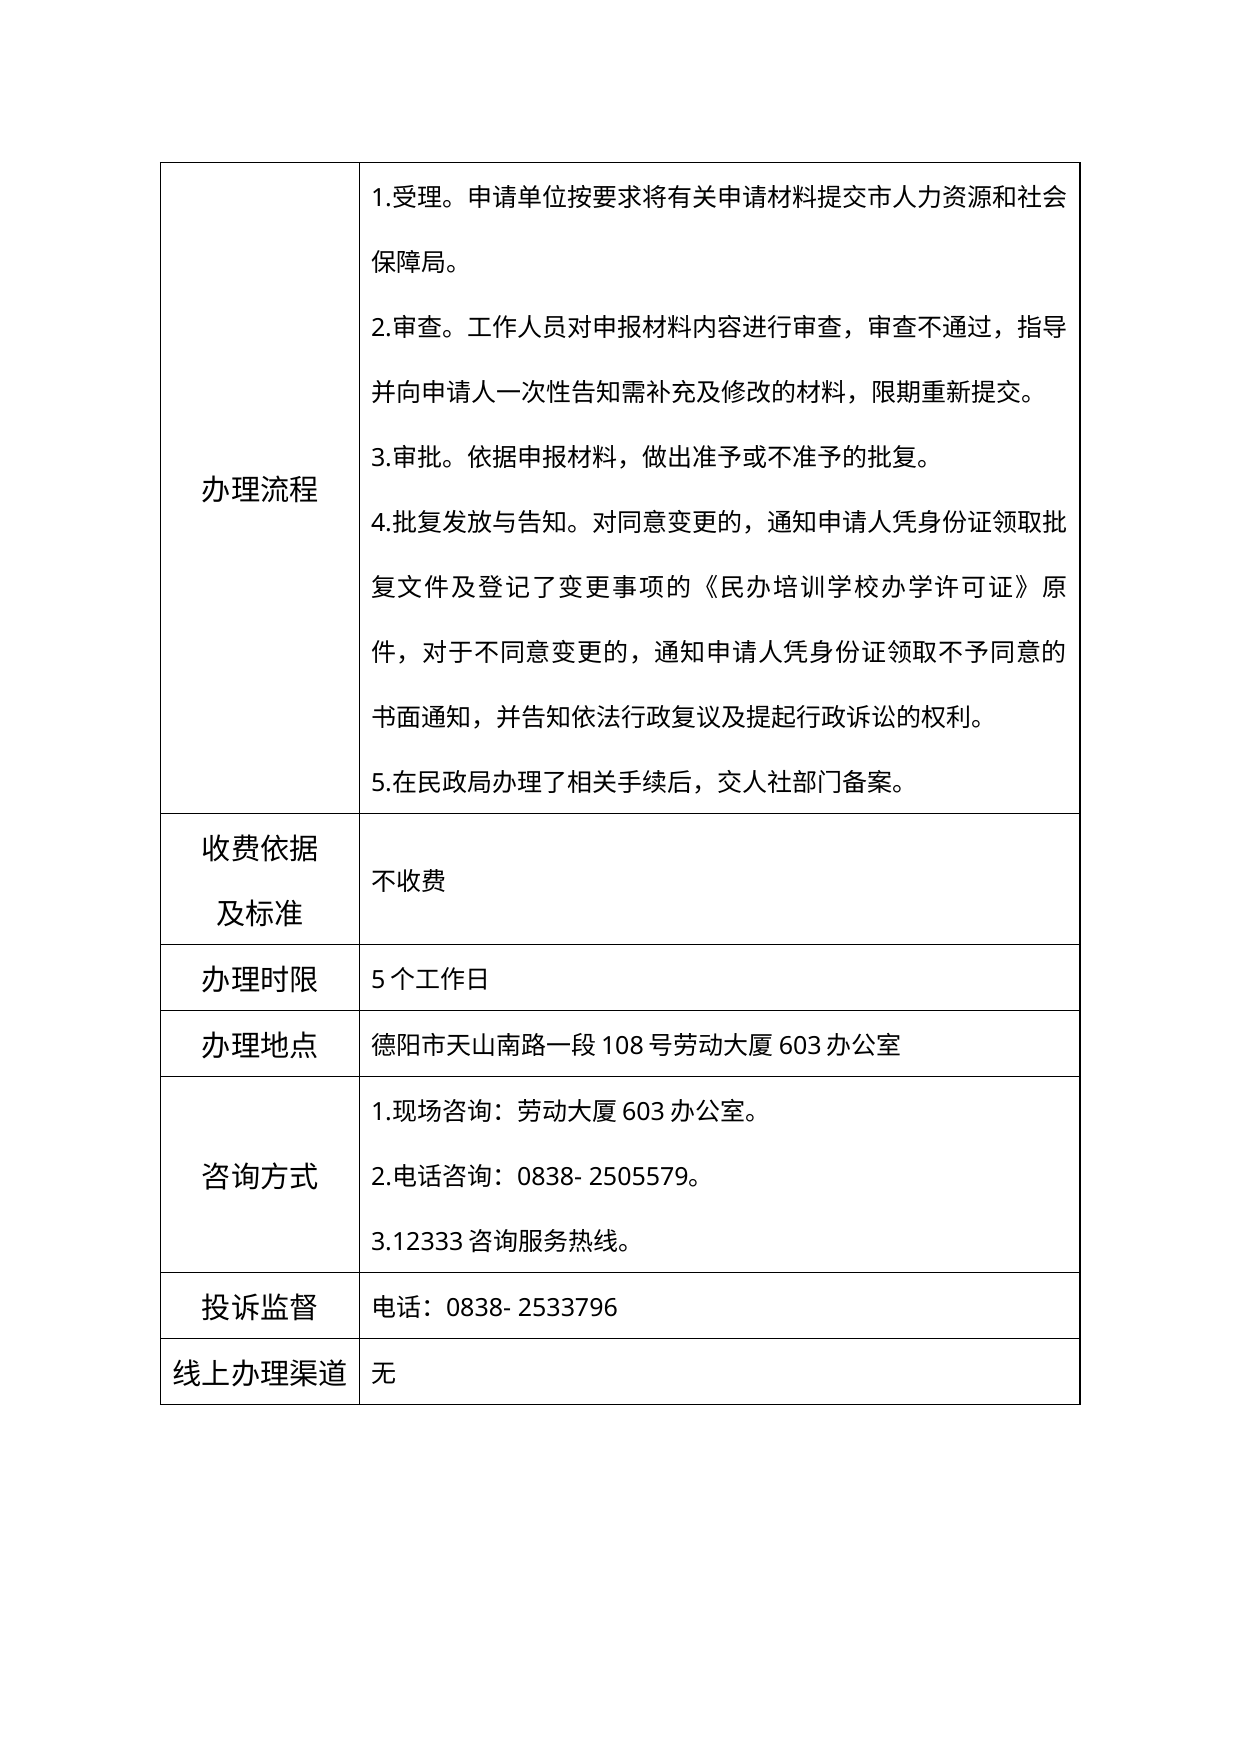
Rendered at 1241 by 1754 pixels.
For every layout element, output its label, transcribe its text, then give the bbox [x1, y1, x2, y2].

table_cell 办理地点 [161, 1011, 359, 1076]
table_cell 无 [360, 1339, 1079, 1404]
table_cell 办理流程 [161, 163, 359, 813]
table_cell 收费依据 及标准 [161, 814, 359, 944]
table_cell 投诉监督 [161, 1273, 359, 1338]
table_cell 办理时限 [161, 945, 359, 1010]
table_cell 1.现场咨询：劳动大厦603办公室。 2.电话咨询：0838- 2505579。 3.12333咨询服务热线。 [360, 1077, 1079, 1272]
table_cell 1.受理。申请单位按要求将有关申请材料提交市人力资源和社会保障局。 2.审查。工作人员对申报材料内容进行审查，审查不通过，指导并向申请人一次性告知需补充及修改的材料，限期重新提交。 3.审批。依据申报材料，做出准予或不准予的批复。 4.批复发放与告知。对同意变更的，通知申请人凭身份证领取批复文件及登记了变更事项的《民办培训学校办学许可证》原件，对于不同意变更的，通知申请人凭身份证领取不予同意的书面通知，并告知依法行政复议及提起行政诉讼的权利。 5.在民政局办理了相关手续后，交人社部门备案。 [360, 163, 1079, 813]
table_cell 电话：0838- 2533796 [360, 1273, 1079, 1338]
table_cell 线上办理渠道 [161, 1339, 359, 1404]
table_cell 不收费 [360, 814, 1079, 944]
table_cell 咨询方式 [161, 1077, 359, 1272]
table_cell 5个工作日 [360, 945, 1079, 1010]
table_cell 德阳市天山南路一段108号劳动大厦603办公室 [360, 1011, 1079, 1076]
